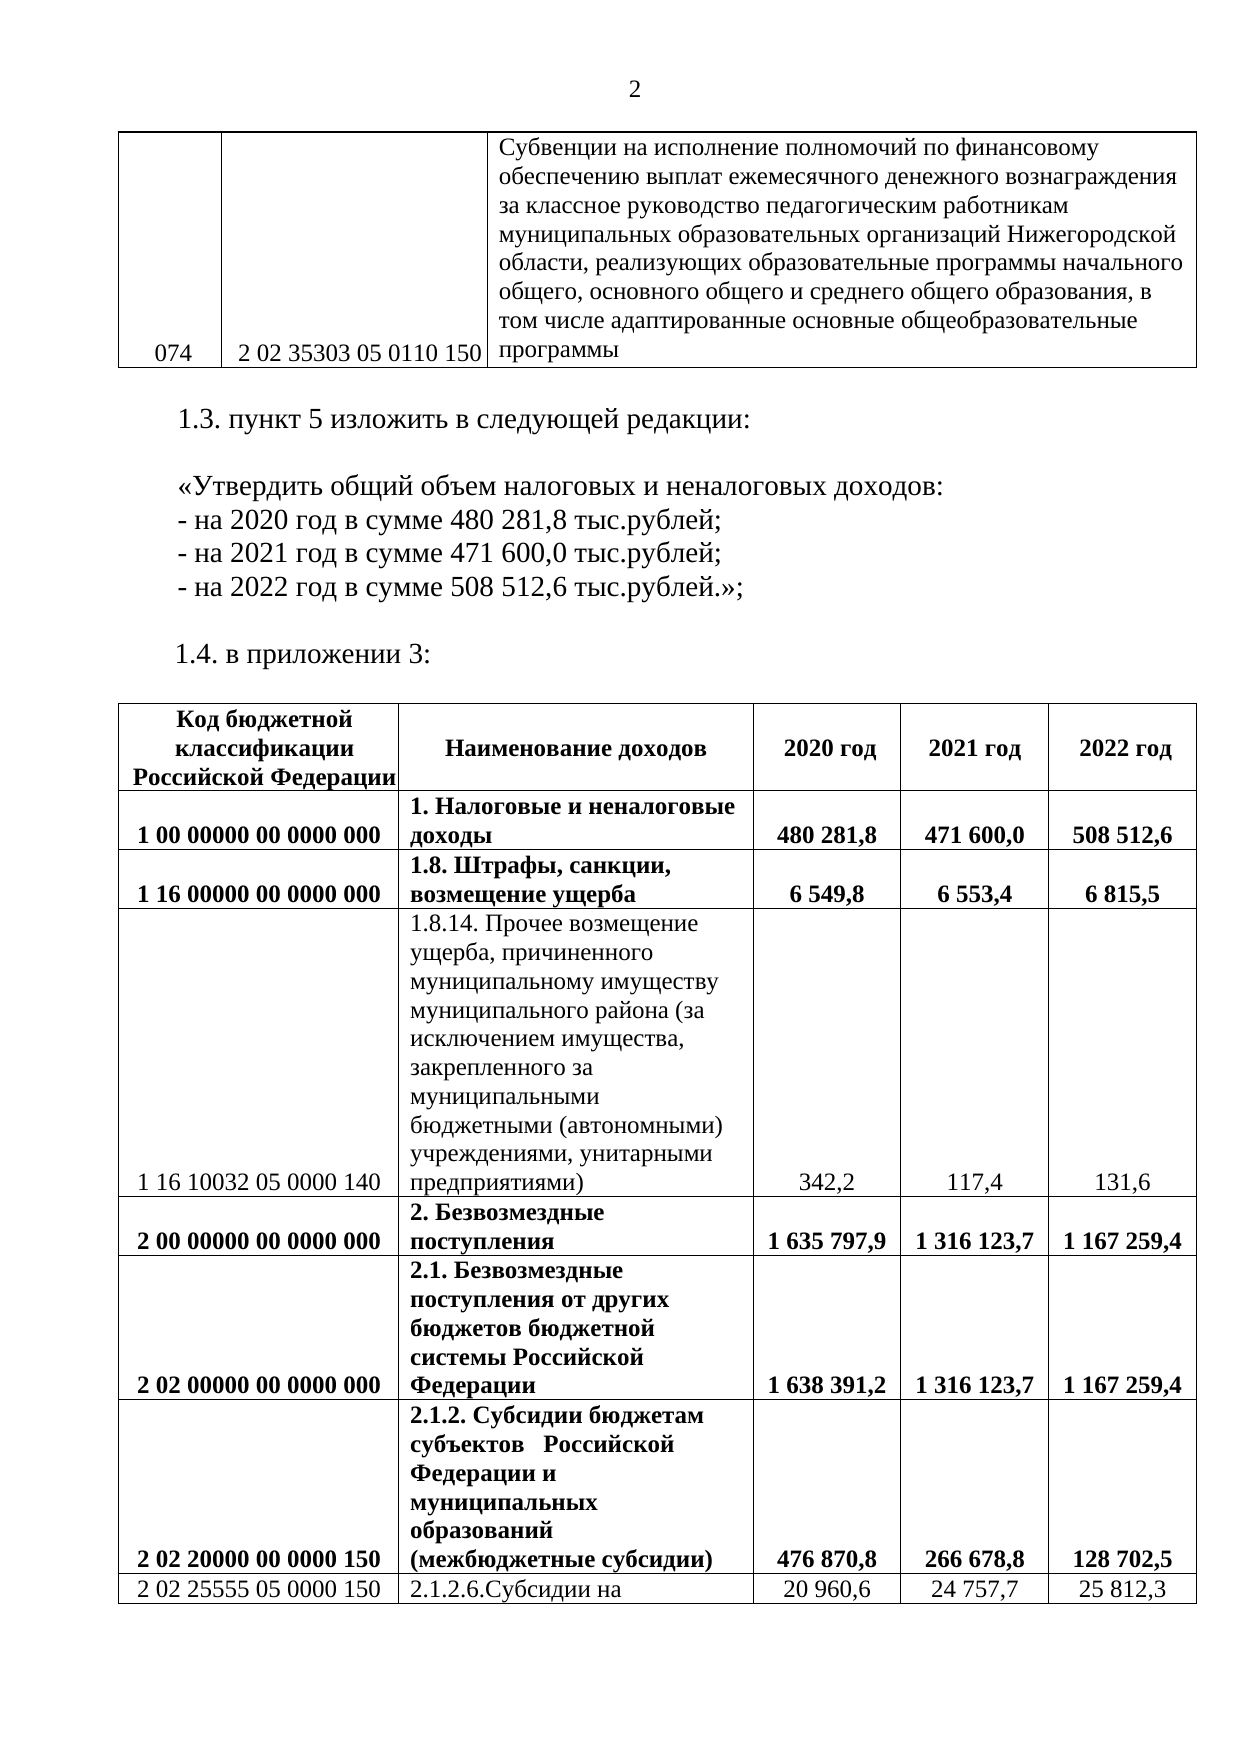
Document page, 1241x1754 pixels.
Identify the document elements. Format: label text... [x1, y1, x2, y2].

text «Утвердить общий объем налоговых и неналоговых доходов: [118, 468, 1152, 502]
table_header Наименование доходов [399, 704, 753, 790]
table_cell 2 02 35303 05 0110 150 [222, 133, 487, 367]
text 1.3. пункт 5 изложить в следующей редакции: [118, 401, 1152, 435]
table_cell 20 960,6 [754, 1574, 900, 1603]
table_cell 131,6 [1049, 909, 1196, 1196]
table_cell 117,4 [901, 909, 1048, 1196]
table_cell Субвенции на исполнение полномочий по финансовому обеспечению выплат ежемесячного денежного вознаграждения за классное руководство педагогическим работникам муниципальных образовательных организаций Нижегородской области, реализующих образовательные программы начального общего, основного общего и среднего общего образования, в том числе адаптированные основные общеобразовательные программы [488, 133, 1196, 367]
text 1.4. в приложении 3: [118, 636, 1152, 669]
table_cell 1 167 259,4 [1049, 1197, 1196, 1254]
table_cell 6 549,8 [754, 850, 900, 907]
table_header Код бюджетной классификации Российской Федерации [119, 704, 398, 790]
table_cell 2 02 00000 00 0000 000 [119, 1256, 398, 1399]
table_header 2022 год [1049, 704, 1196, 790]
table_header 2020 год [754, 704, 900, 790]
table_cell 2. Безвозмездные поступления [399, 1197, 753, 1254]
table_cell 074 [119, 133, 221, 367]
table_cell 2.1. Безвозмездные поступления от других бюджетов бюджетной системы Российской Федерации [399, 1256, 753, 1399]
text - на 2020 год в сумме 480 281,8 тыс.рублей; [118, 502, 1152, 535]
table_cell 1 638 391,2 [754, 1256, 900, 1399]
table_cell 1 316 123,7 [901, 1197, 1048, 1254]
table_cell 25 812,3 [1049, 1574, 1196, 1603]
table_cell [399, 1574, 753, 1603]
table_cell 1 635 797,9 [754, 1197, 900, 1254]
table_cell 2 02 20000 00 0000 150 [119, 1400, 398, 1573]
table_cell 128 702,5 [1049, 1400, 1196, 1573]
table_cell 24 757,7 [901, 1574, 1048, 1603]
table_cell 6 553,4 [901, 850, 1048, 907]
table_cell 1.8.14. Прочее возмещение ущерба, причиненного муниципальному имуществу муниципального района (за исключением имущества, закрепленного за муниципальными бюджетными (автономными) учреждениями, унитарными предприятиями) [399, 909, 753, 1196]
table_cell 508 512,6 [1049, 791, 1196, 849]
table_cell 1 316 123,7 [901, 1256, 1048, 1399]
table_cell 471 600,0 [901, 791, 1048, 849]
table_cell 480 281,8 [754, 791, 900, 849]
text - на 2021 год в сумме 471 600,0 тыс.рублей; [118, 535, 1152, 569]
table_cell 6 815,5 [1049, 850, 1196, 907]
table_cell 1.8. Штрафы, санкции, возмещение ущерба [399, 850, 753, 907]
table_cell 2.1.2. Субсидии бюджетам субъектов Российской Федерации и муниципальных образований (межбюджетные субсидии) [399, 1400, 753, 1573]
table_cell 476 870,8 [754, 1400, 900, 1573]
table_cell 266 678,8 [901, 1400, 1048, 1573]
table_cell 1. Налоговые и неналоговые доходы [399, 791, 753, 849]
table_header 2021 год [901, 704, 1048, 790]
table_cell 1 16 00000 00 0000 000 [119, 850, 398, 907]
text - на 2022 год в сумме 508 512,6 тыс.рублей.»; [118, 569, 1152, 602]
table_cell 1 00 00000 00 0000 000 [119, 791, 398, 849]
table_cell 1 16 10032 05 0000 140 [119, 909, 398, 1196]
table_cell 2 02 25555 05 0000 150 [119, 1574, 398, 1603]
table_cell 1 167 259,4 [1049, 1256, 1196, 1399]
table_cell 342,2 [754, 909, 900, 1196]
table_cell 2 00 00000 00 0000 000 [119, 1197, 398, 1254]
